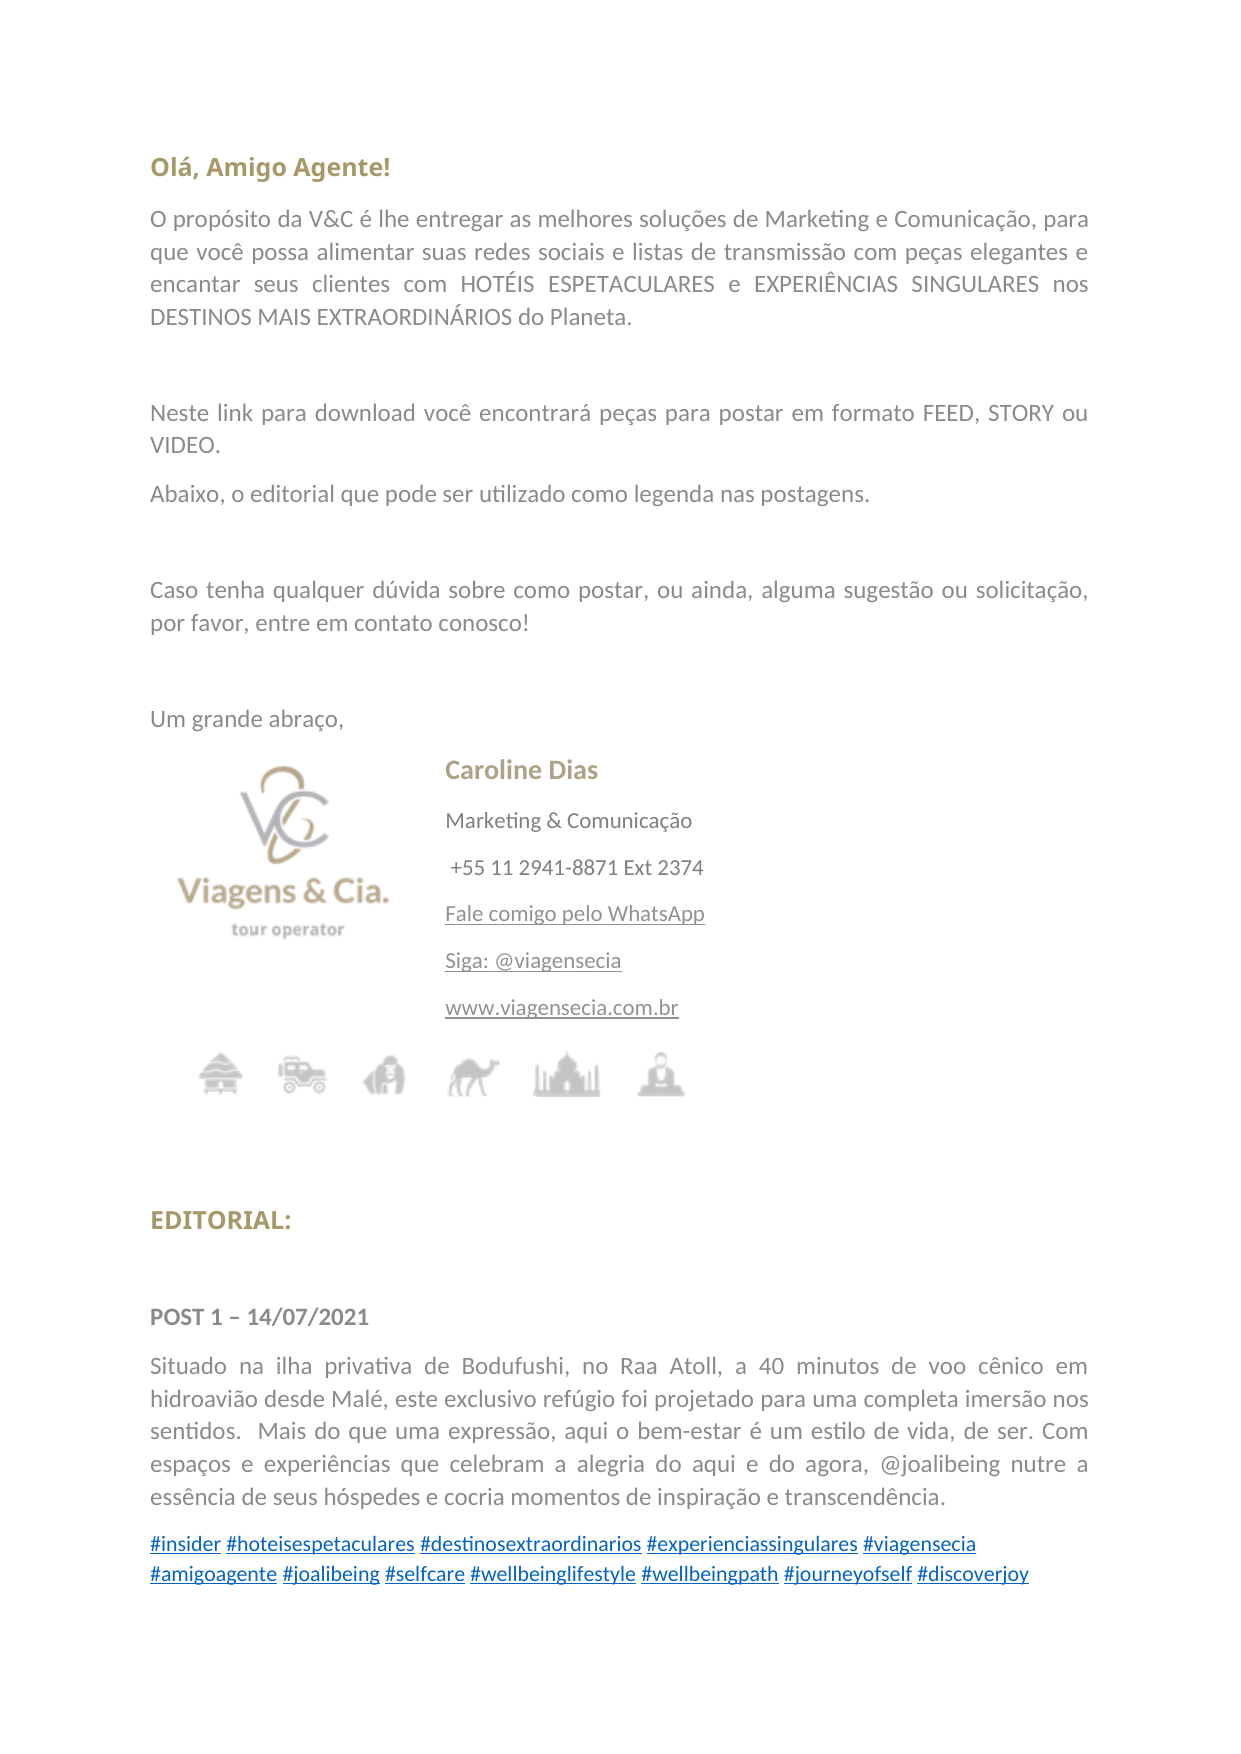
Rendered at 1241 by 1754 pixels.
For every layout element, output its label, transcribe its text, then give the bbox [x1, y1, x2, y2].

text Olá, Amigo Agente! [150, 150, 1090, 184]
text Situado na ilha privativa de Bodufushi, no Raa Atoll, a 40 minutos de voo cênico em hidroavião desde Malé, este exclusivo refúgio foi projetado para uma completa imersão nos sentidos. Mais do que uma expressão, aqui o bem-estar é um estilo de vida, de ser. Com espaços e experiências que celebram a alegria do aqui e do agora, @joalibeing nutre a essência de seus hóspedes e cocria momentos de inspiração e transcendência. [150, 1350, 1090, 1511]
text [150, 1530, 1090, 1587]
table_header [150, 752, 434, 1040]
text EDITORIAL: [150, 1203, 1090, 1237]
text Abaixo, o editorial que pode ser utilizado como legenda nas postagens. [150, 478, 1090, 509]
table_cell [150, 1040, 758, 1157]
text Um grande abraço, [150, 703, 1090, 733]
text Neste link para download você encontrará peças para postar em formato FEED, STORY ou VIDEO. [150, 397, 1090, 460]
table_header Caroline Dias Marketing & Comunicação +55 11 2941-8871 Ext 2374 Fale comigo pelo WhatsApp Siga: @viagensecia www.viagensecia.com.br [434, 752, 758, 1040]
text O propósito da V&C é lhe entregar as melhores soluções de Marketing e Comunicação, para que você possa alimentar suas redes sociais e listas de transmissão com peças elegantes e encantar seus clientes com HOTÉIS ESPETACULARES e EXPERIÊNCIAS SINGULARES nos DESTINOS MAIS EXTRAORDINÁRIOS do Planeta. [150, 203, 1090, 331]
text Caso tenha qualquer dúvida sobre como postar, ou ainda, alguma sugestão ou solicitação, por favor, entre em contato conosco! [150, 574, 1090, 637]
picture [166, 1040, 733, 1120]
picture [161, 752, 406, 952]
text POST 1 – 14/07/2021 [150, 1301, 1090, 1332]
